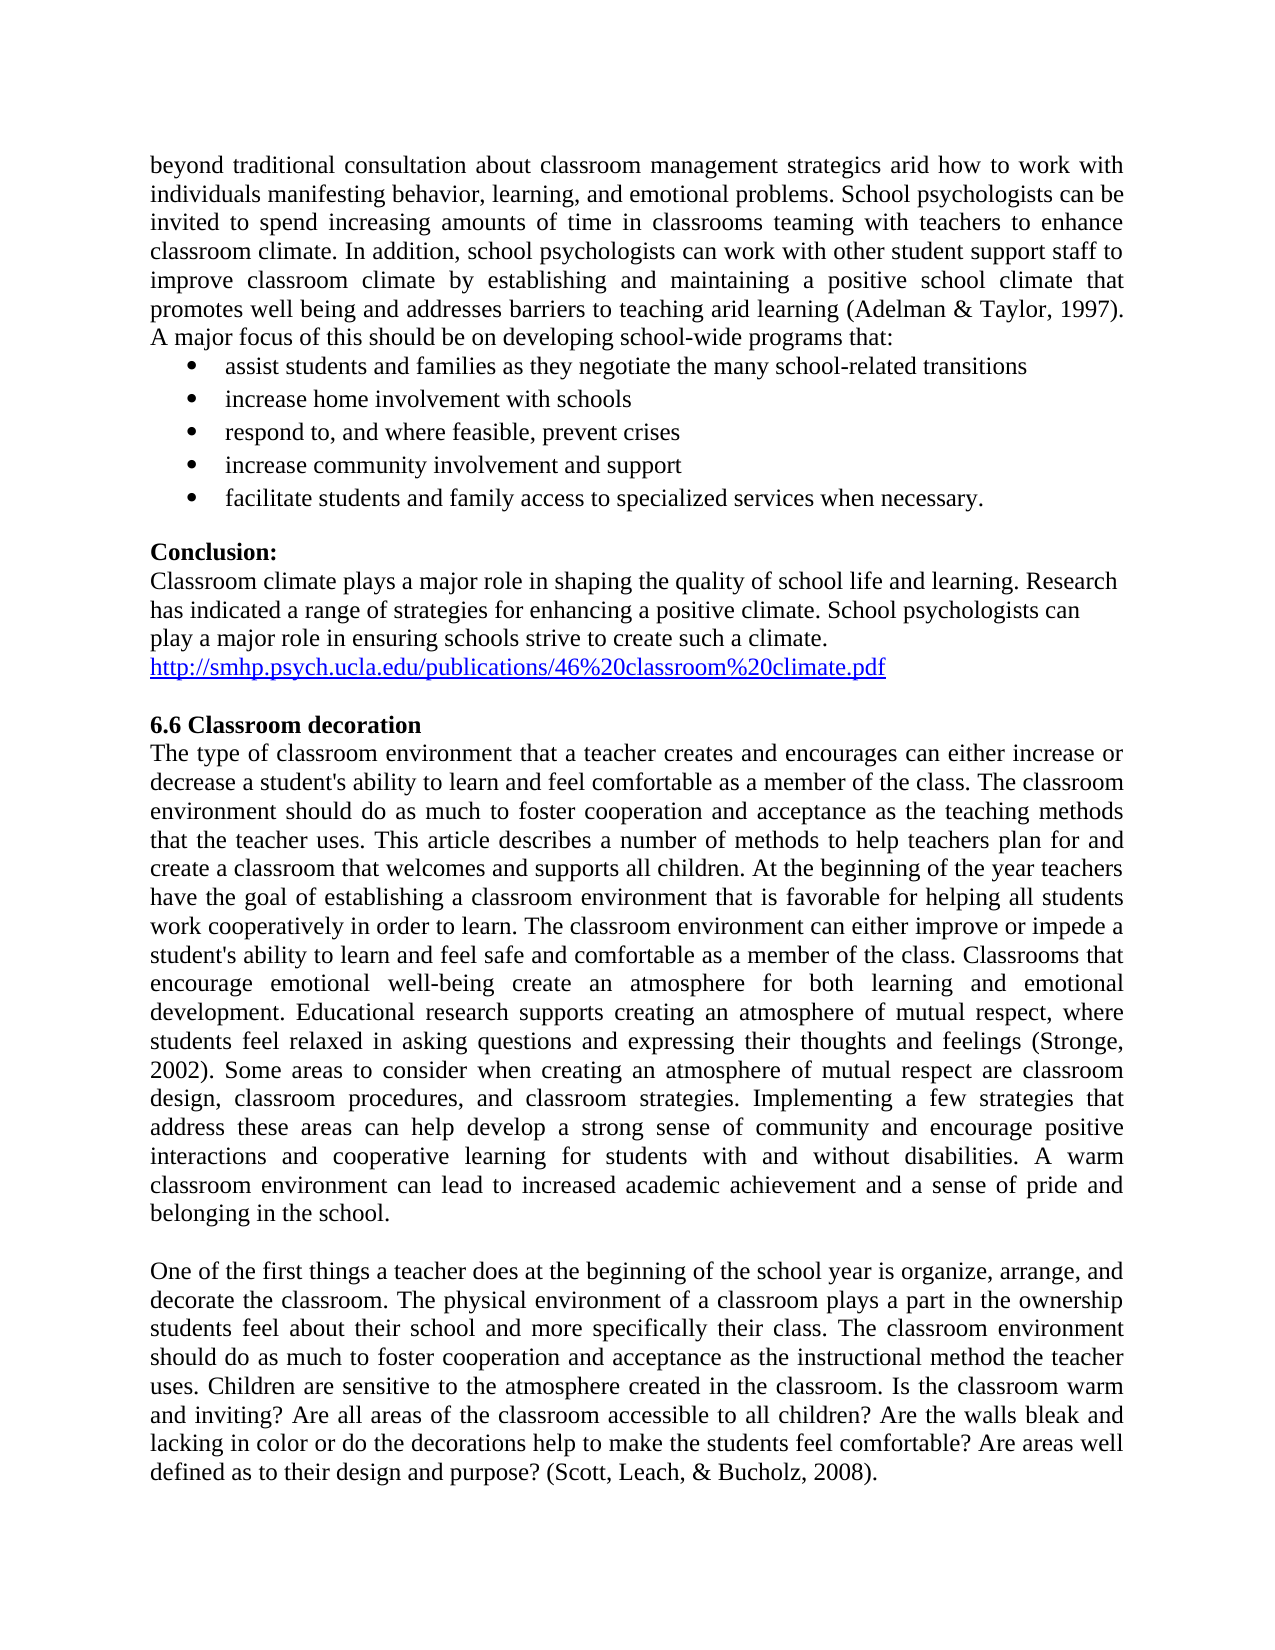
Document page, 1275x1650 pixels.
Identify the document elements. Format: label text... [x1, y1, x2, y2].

text Conclusion: [150, 537, 1125, 566]
text 6.6 Classroom decoration [150, 710, 1125, 738]
list respond to, and where feasible, prevent crises [187, 417, 1125, 446]
text The type of classroom environment that a teacher creates and encourages can either increase or decrease a student's ability to learn and feel comfortable as a member of the class. The classroom environment should do as much to foster cooperation and acceptance as the teaching methods that the teacher uses. This article describes a number of methods to help teachers plan for and create a classroom that welcomes and supports all children. At the beginning of the year teachers have the goal of establishing a classroom environment that is favorable for helping all students work cooperatively in order to learn. The classroom environment can either improve or impede a student's ability to learn and feel safe and comfortable as a member of the class. Classrooms that encourage emotional well-being create an atmosphere for both learning and emotional development. Educational research supports creating an atmosphere of mutual respect, where students feel relaxed in asking questions and expressing their thoughts and feelings (Stronge, 2002). Some areas to consider when creating an atmosphere of mutual respect are classroom design, classroom procedures, and classroom strategies. Implementing a few strategies that address these areas can help develop a strong sense of community and encourage positive interactions and cooperative learning for students with and without disabilities. A warm classroom environment can lead to increased academic achievement and a sense of pride and belonging in the school. [150, 738, 1125, 1227]
list increase community involvement and support [187, 450, 1125, 479]
text One of the first things a teacher does at the beginning of the school year is organize, arrange, and decorate the classroom. The physical environment of a classroom plays a part in the ownership students feel about their school and more specifically their class. The classroom environment should do as much to foster cooperation and acceptance as the instructional method the teacher uses. Children are sensitive to the atmosphere created in the classroom. Is the classroom warm and inviting? Are all areas of the classroom accessible to all children? Are the walls bleak and lacking in color or do the decorations help to make the students feel comfortable? Are areas well defined as to their design and purpose? (Scott, Leach, & Bucholz, 2008). [150, 1256, 1125, 1486]
text Classroom climate plays a major role in shaping the quality of school life and learning. Research has indicated a range of strategies for enhancing a positive climate. School psychologists can play a major role in ensuring schools strive to create such a climate. [150, 566, 1125, 652]
text http://smhp.psych.ucla.edu/publications/46%20classroom%20climate.pdf [150, 652, 1125, 681]
list assist students and families as they negotiate the many school-related transitions [187, 351, 1125, 380]
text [150, 150, 1125, 351]
list facilitate students and family access to specialized services when necessary. [187, 483, 1125, 512]
list increase home involvement with schools [187, 384, 1125, 413]
